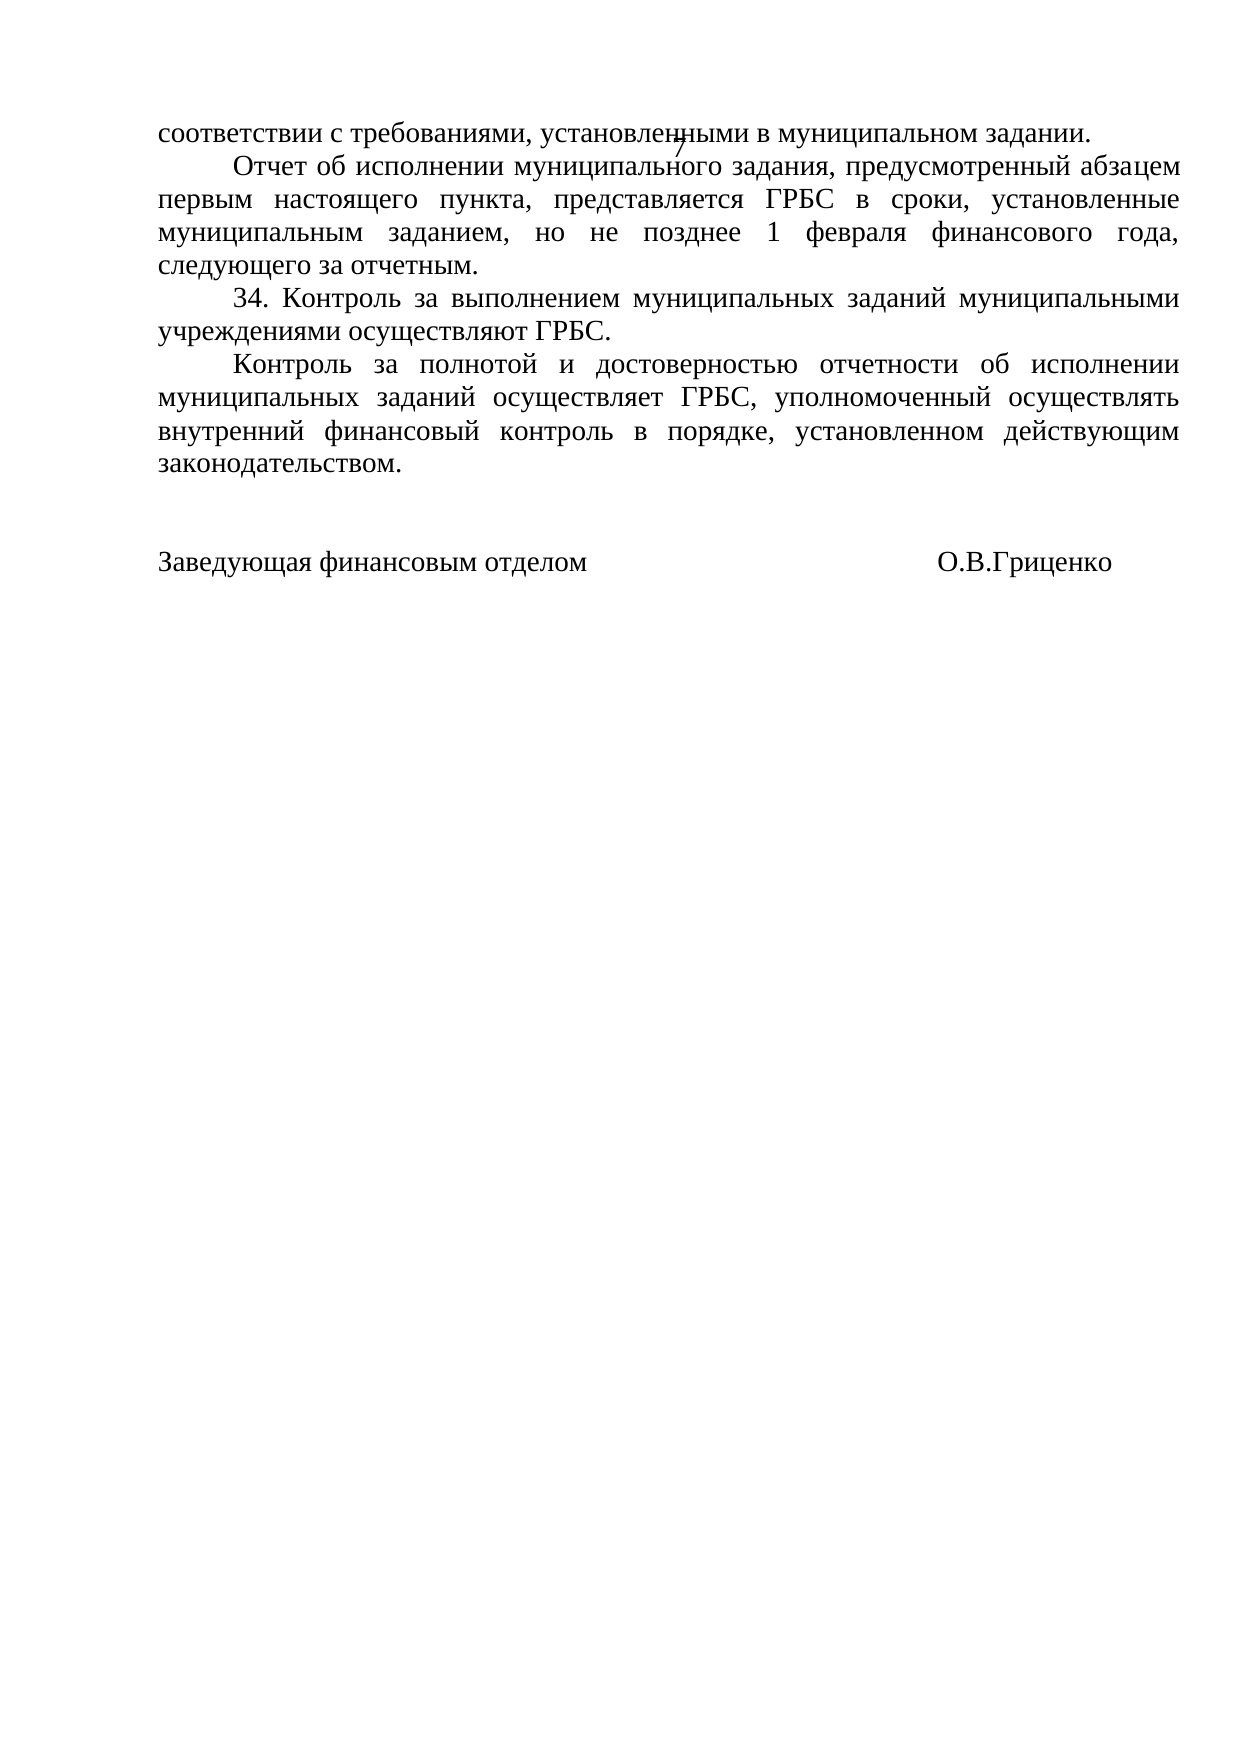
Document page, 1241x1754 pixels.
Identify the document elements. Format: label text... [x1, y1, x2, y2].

text соответствии с требованиями, установленными в муниципальном задании. [158, 116, 1180, 149]
text Контроль за полнотой и достоверностью отчетности об исполнении муниципальных заданий осуществляет ГРБС, уполномоченный осуществлять внутренний финансовый контроль в порядке, установленном действующим законодательством. [158, 347, 1180, 479]
text Заведующая финансовым отделом О.В.Гриценко [158, 545, 1180, 578]
text 34. Контроль за выполнением муниципальных заданий муниципальными учреждениями осуществляют ГРБС. [158, 281, 1180, 347]
text Отчет об исполнении муниципального задания, предусмотренный абзацем первым настоящего пункта, представляется ГРБС в сроки, установленные муниципальным заданием, но не позднее 1 февраля финансового года, следующего за отчетным. [158, 149, 1180, 281]
